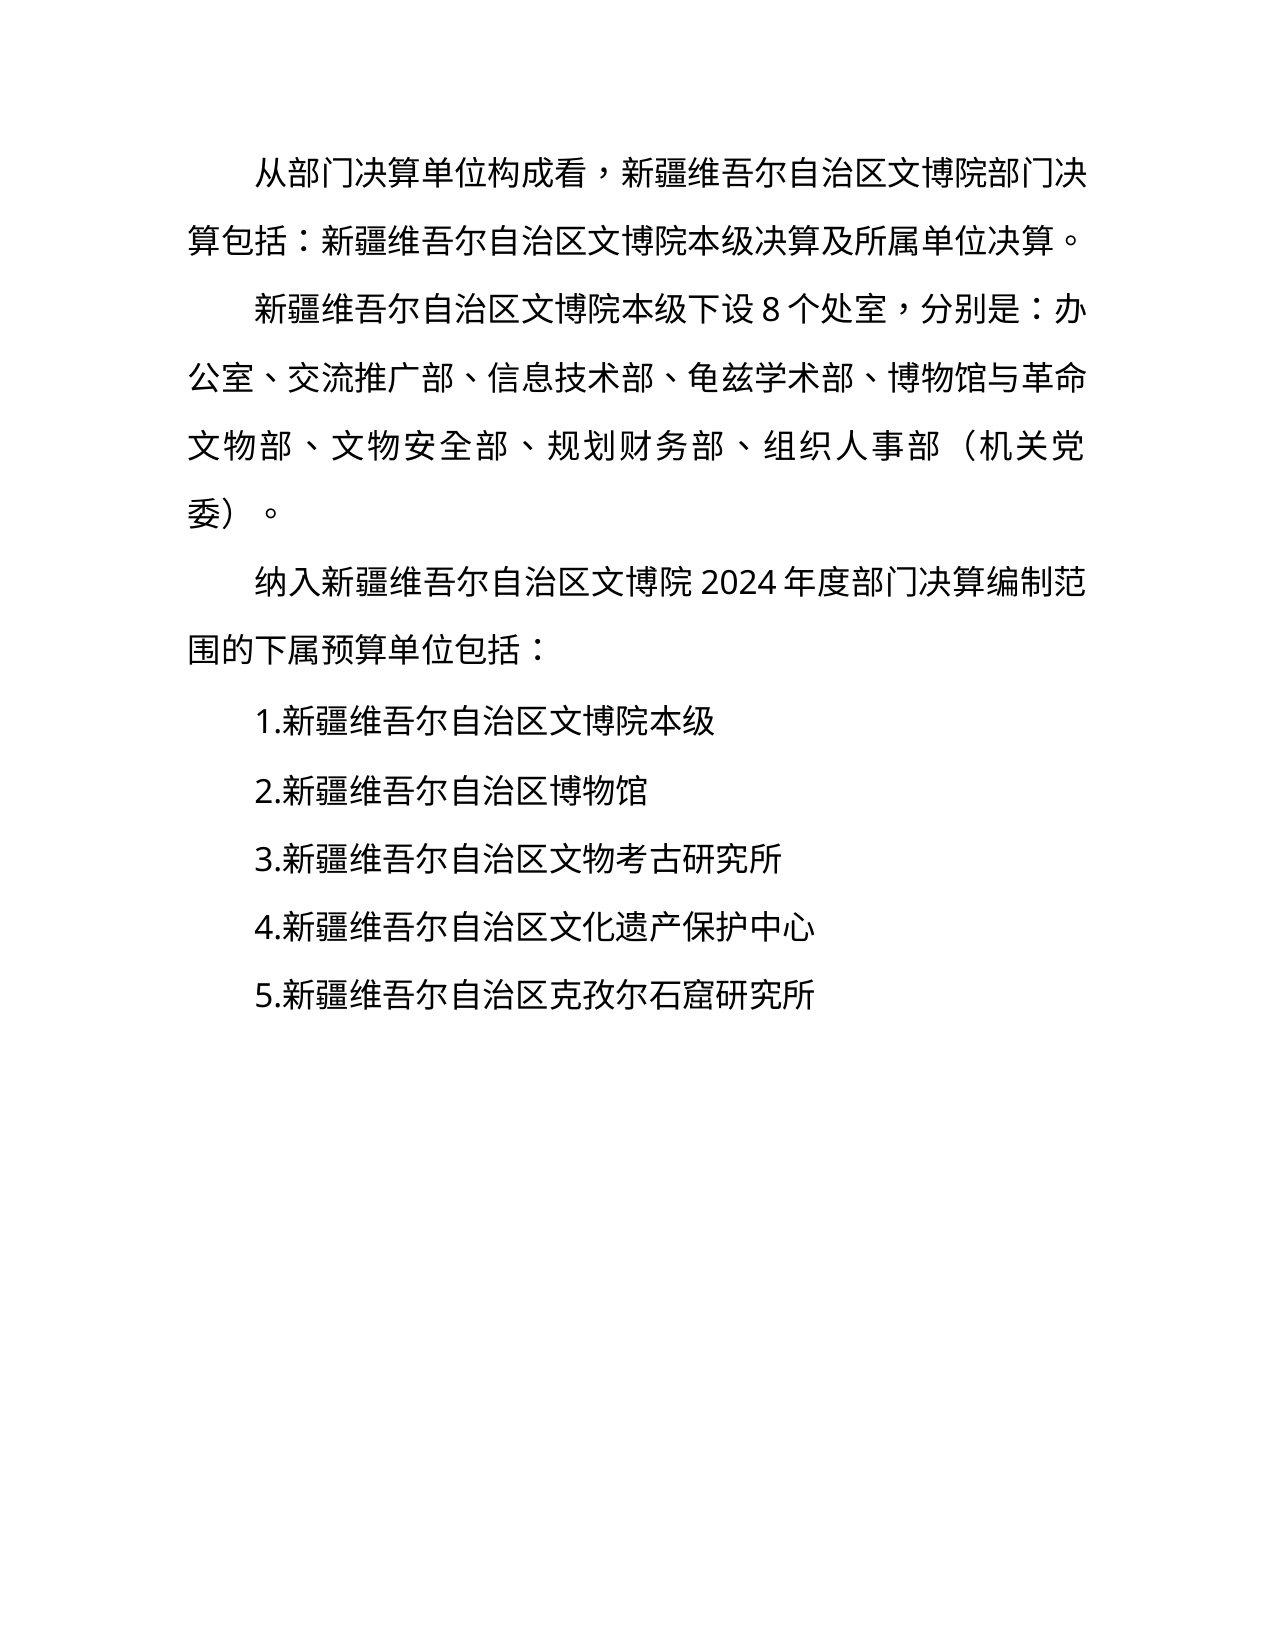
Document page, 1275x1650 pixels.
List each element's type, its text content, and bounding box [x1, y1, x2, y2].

list 4.新疆维吾尔自治区文化遗产保护中心 [187, 904, 1087, 949]
list 3.新疆维吾尔自治区文物考古研究所 [187, 836, 1087, 881]
list 1.新疆维吾尔自治区文博院本级 [187, 695, 1087, 743]
list 2.新疆维吾尔自治区博物馆 [187, 768, 1087, 813]
text 纳入新疆维吾尔自治区文博院2024年度部门决算编制范围的下属预算单位包括： [187, 559, 1087, 672]
text 从部门决算单位构成看，新疆维吾尔自治区文博院部门决算包括：新疆维吾尔自治区文博院本级决算及所属单位决算。 [187, 150, 1087, 263]
list 5.新疆维吾尔自治区克孜尔石窟研究所 [187, 972, 1087, 1017]
text 新疆维吾尔自治区文博院本级下设8个处室，分别是：办公室、交流推广部、信息技术部、龟兹学术部、博物馆与革命文物部、文物安全部、规划财务部、组织人事部（机关党委）。 [187, 286, 1087, 536]
